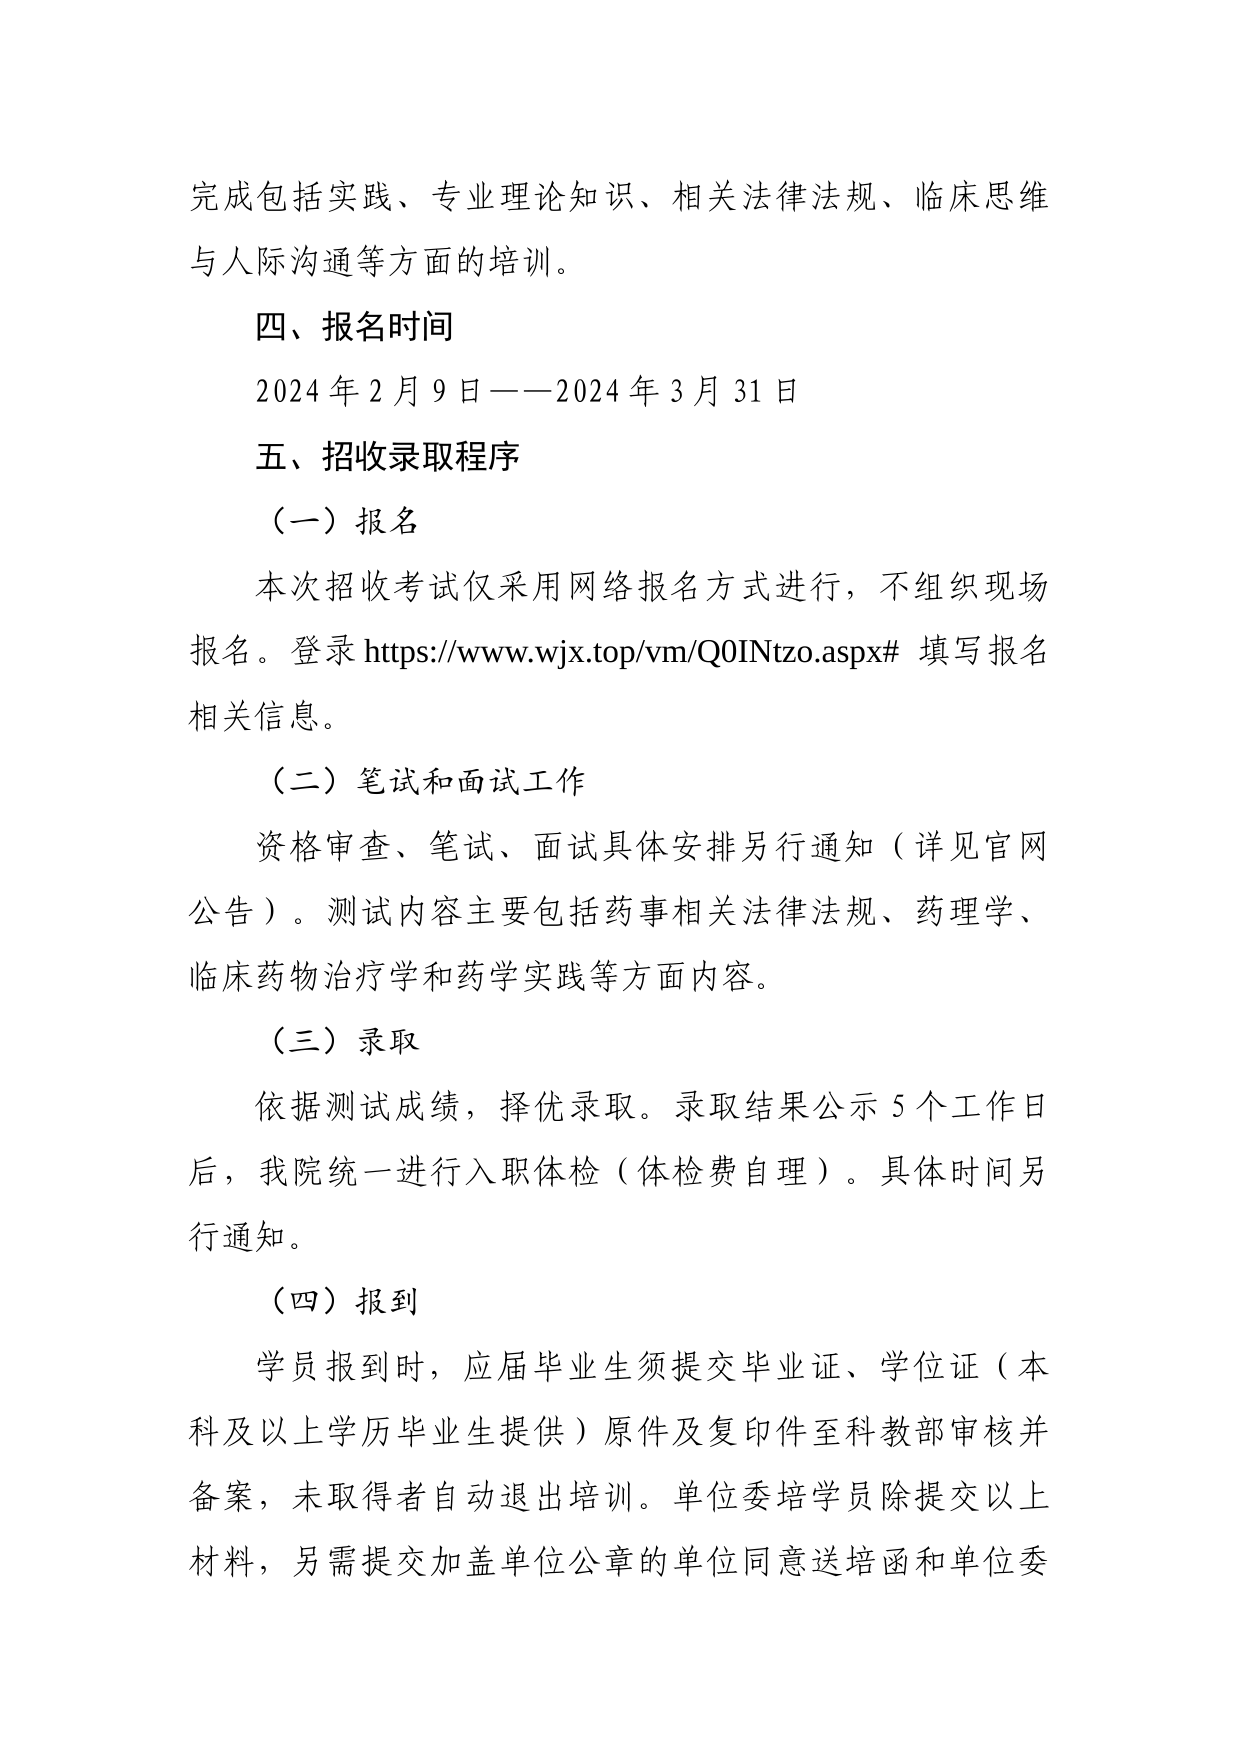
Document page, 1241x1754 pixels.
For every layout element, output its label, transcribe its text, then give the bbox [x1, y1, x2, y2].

text 依据测试成绩，择优录取。录取结果公示5个工作日后，我院统一进行入职体检（体检费自理）。具体时间另行通知。 [187, 1072, 1053, 1267]
text （四）报到 [187, 1267, 1053, 1332]
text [187, 162, 1053, 292]
text 资格审查、笔试、面试具体安排另行通知（详见官网公告）。测试内容主要包括药事相关法律法规、药理学、临床药物治疗学和药学实践等方面内容。 [187, 812, 1053, 1007]
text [187, 1332, 1053, 1592]
text 本次招收考试仅采用网络报名方式进行，不组织现场报名。登录https://www.wjx.top/vm/Q0INtzo.aspx# 填写报名相关信息。 [187, 552, 1053, 747]
text （三）录取 [187, 1007, 1053, 1072]
text 五、招收录取程序 [187, 422, 1053, 487]
text （二）笔试和面试工作 [187, 747, 1053, 812]
text 2024年2月9日——2024年3月31日 [187, 357, 1053, 422]
text 四、报名时间 [187, 292, 1053, 357]
text （一）报名 [187, 487, 1053, 552]
